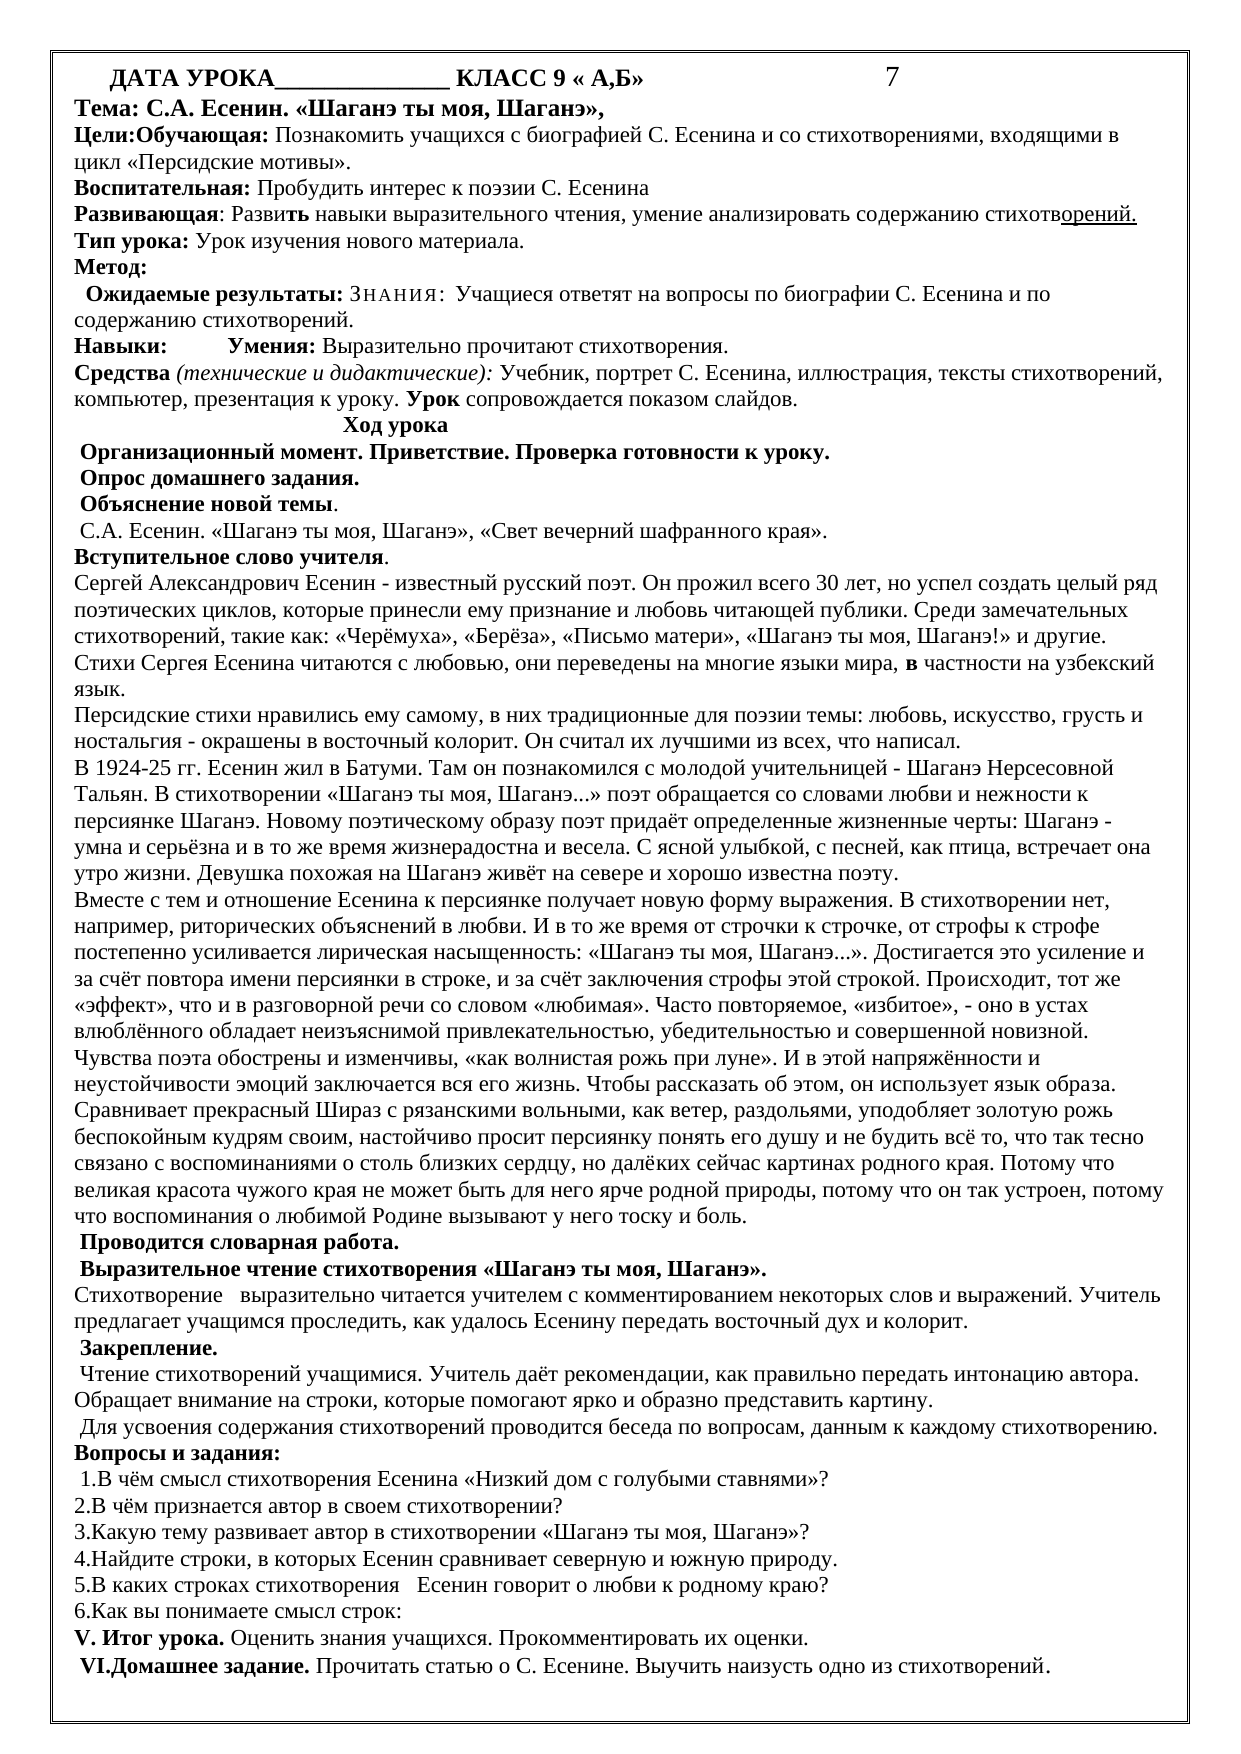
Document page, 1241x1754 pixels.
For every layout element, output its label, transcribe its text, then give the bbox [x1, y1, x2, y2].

text 4.Найдите строки, в которых Есенин сравнивает северную и южную природу. [74, 1544, 1167, 1571]
text Опрос домашнего задания. [74, 464, 1167, 490]
text 1.В чём смысл стихотворения Есенина «Низкий дом с голубыми ставнями»? [74, 1466, 1167, 1492]
text Для усвоения содержания стихотворений проводится беседа по вопросам, данным к каждому стихотворению. [74, 1413, 1167, 1439]
text Метод: [74, 253, 1167, 279]
text Выразительное чтение стихотворения «Шаганэ ты моя, Шаганэ». [74, 1255, 1167, 1281]
text Ход урока [74, 411, 1167, 438]
text Чтение стихотворений учащимися. Учитель даёт рекомендации, как правильно передать интонацию автора. Обращает внимание на строки, которые помогают ярко и образно представить картину. [74, 1360, 1167, 1413]
text Ожидаемые результаты: Знания: Учащиеся ответят на вопросы по биографии С. Есенина и по содержанию стихотворений. [74, 279, 1167, 332]
text 3.Какую тему развивает автор в стихотворении «Шаганэ ты моя, Шаганэ»? [74, 1518, 1167, 1544]
text VI.Домашнее задание. Прочитать статью о С. Есенине. Выучить наизусть одно из стихотворений. [74, 1650, 1167, 1679]
text С.А. Есенин. «Шаганэ ты моя, Шаганэ», «Свет вечерний шафранного края». [74, 517, 1167, 543]
text Стихотворение выразительно читается учителем с комментированием некоторых слов и выражений. Учитель предлагает учащимся проследить, как удалось Есенину передать восточный дух и колорит. [74, 1281, 1167, 1334]
text 5.В каких строках стихотворения Есенин говорит о любви к родному краю? [74, 1571, 1167, 1597]
text Организационный момент. Приветствие. Проверка готовности к уроку. [74, 438, 1167, 464]
text Навыки: Умения: Выразительно прочитают стихотворения. [74, 332, 1167, 359]
text Средства (технические и дидактические): Учебник, портрет С. Есенина, иллюстрация, тексты стихотворений, компьютер, презентация к уроку. Урок сопровождается показом слайдов. [74, 359, 1167, 411]
text 2.В чём признается автор в своем стихотворении? [74, 1492, 1167, 1518]
text Развивающая: Развить навыки выразительного чтения, умение анализировать содержанию стихотворений. [74, 201, 1167, 227]
text Объяснение новой темы. [74, 490, 1167, 517]
text Персидские стихи нравились ему самому, в них традиционные для поэзии темы: любовь, искусство, грусть и ностальгия - окрашены в восточный колорит. Он считал их лучшими из всех, что написал. [74, 701, 1167, 754]
text ДАТА УРОКА______________ КЛАСС 9 « А,Б» 7 [109, 59, 1167, 93]
text Вступительное слово учителя. [74, 543, 1167, 569]
text V. Итог урока. Оценить знания учащихся. Прокомментировать их оценки. [74, 1624, 1167, 1650]
text Чувства поэта обострены и изменчивы, «как волнистая рожь при луне». И в этой напряжённости и неустойчивости эмоций заключается вся его жизнь. Чтобы рассказать об этом, он использует язык образа. Сравнивает прекрасный Шираз с рязанскими вольными, как ветер, раздольями, уподобляет золотую рожь беспокойным кудрям своим, настойчиво просит персиянку понять его душу и не будить всё то, что так тесно связано с воспоминаниями о столь близких сердцу, но далёких сейчас картинах родного края. Потому что великая красота чужого края не может быть для него ярче родной природы, потому что он так устроен, потому что воспоминания о любимой Родине вызывают у него тоску и боль. [74, 1044, 1167, 1228]
text Тема: С.А. Есенин. «Шаганэ ты моя, Шаганэ», [74, 93, 1167, 121]
text Тип урока: Урок изучения нового материала. [74, 227, 1167, 253]
text Проводится словарная работа. [74, 1228, 1167, 1255]
text Цели:Обучающая: Познакомить учащихся с биографией С. Есенина и со стихотворениями, входящими в цикл «Персидские мотивы». [74, 121, 1167, 174]
text Сергей Александрович Есенин - известный русский поэт. Он прожил всего 30 лет, но успел создать целый ряд поэтических циклов, которые принесли ему признание и любовь читающей публики. Среди замечательных стихотворений, такие как: «Черёмуха», «Берёза», «Письмо матери», «Шаганэ ты моя, Шаганэ!» и другие. Стихи Сергея Есенина читаются с любовью, они переведены на многие языки мира, в частности на узбекский язык. [74, 569, 1167, 701]
text В 1924-25 гг. Есенин жил в Батуми. Там он познакомился с молодой учительницей - Шаганэ Нерсесовной Тальян. В стихотворении «Шаганэ ты моя, Шаганэ...» поэт обращается со словами любви и нежности к персиянке Шаганэ. Новому поэтическому образу поэт придаёт определенные жизненные черты: Шаганэ - умна и серьёзна и в то же время жизнерадостна и весела. С ясной улыбкой, с песней, как птица, встречает она утро жизни. Девушка похожая на Шаганэ живёт на севере и хорошо известна поэту. [74, 754, 1167, 886]
text Вопросы и задания: [74, 1439, 1167, 1466]
text 6.Как вы понимаете смысл строк: [74, 1597, 1167, 1624]
text Воспитательная: Пробудить интерес к поэзии С. Есенина [74, 174, 1167, 201]
text Вместе с тем и отношение Есенина к персиянке получает новую форму выражения. В стихотворении нет, например, риторических объяснений в любви. И в то же время от строчки к строчке, от строфы к строфе постепенно усиливается лирическая насыщенность: «Шаганэ ты моя, Шаганэ...». Достигается это усиление и за счёт повтора имени персиянки в строке, и за счёт заключения строфы этой строкой. Происходит, тот же «эффект», что и в разговорной речи со словом «любимая». Часто повторяемое, «избитое», - оно в устах влюблённого обладает неизъяснимой привлекательностью, убедительностью и совершенной новизной. [74, 886, 1167, 1044]
text Закрепление. [74, 1334, 1167, 1360]
